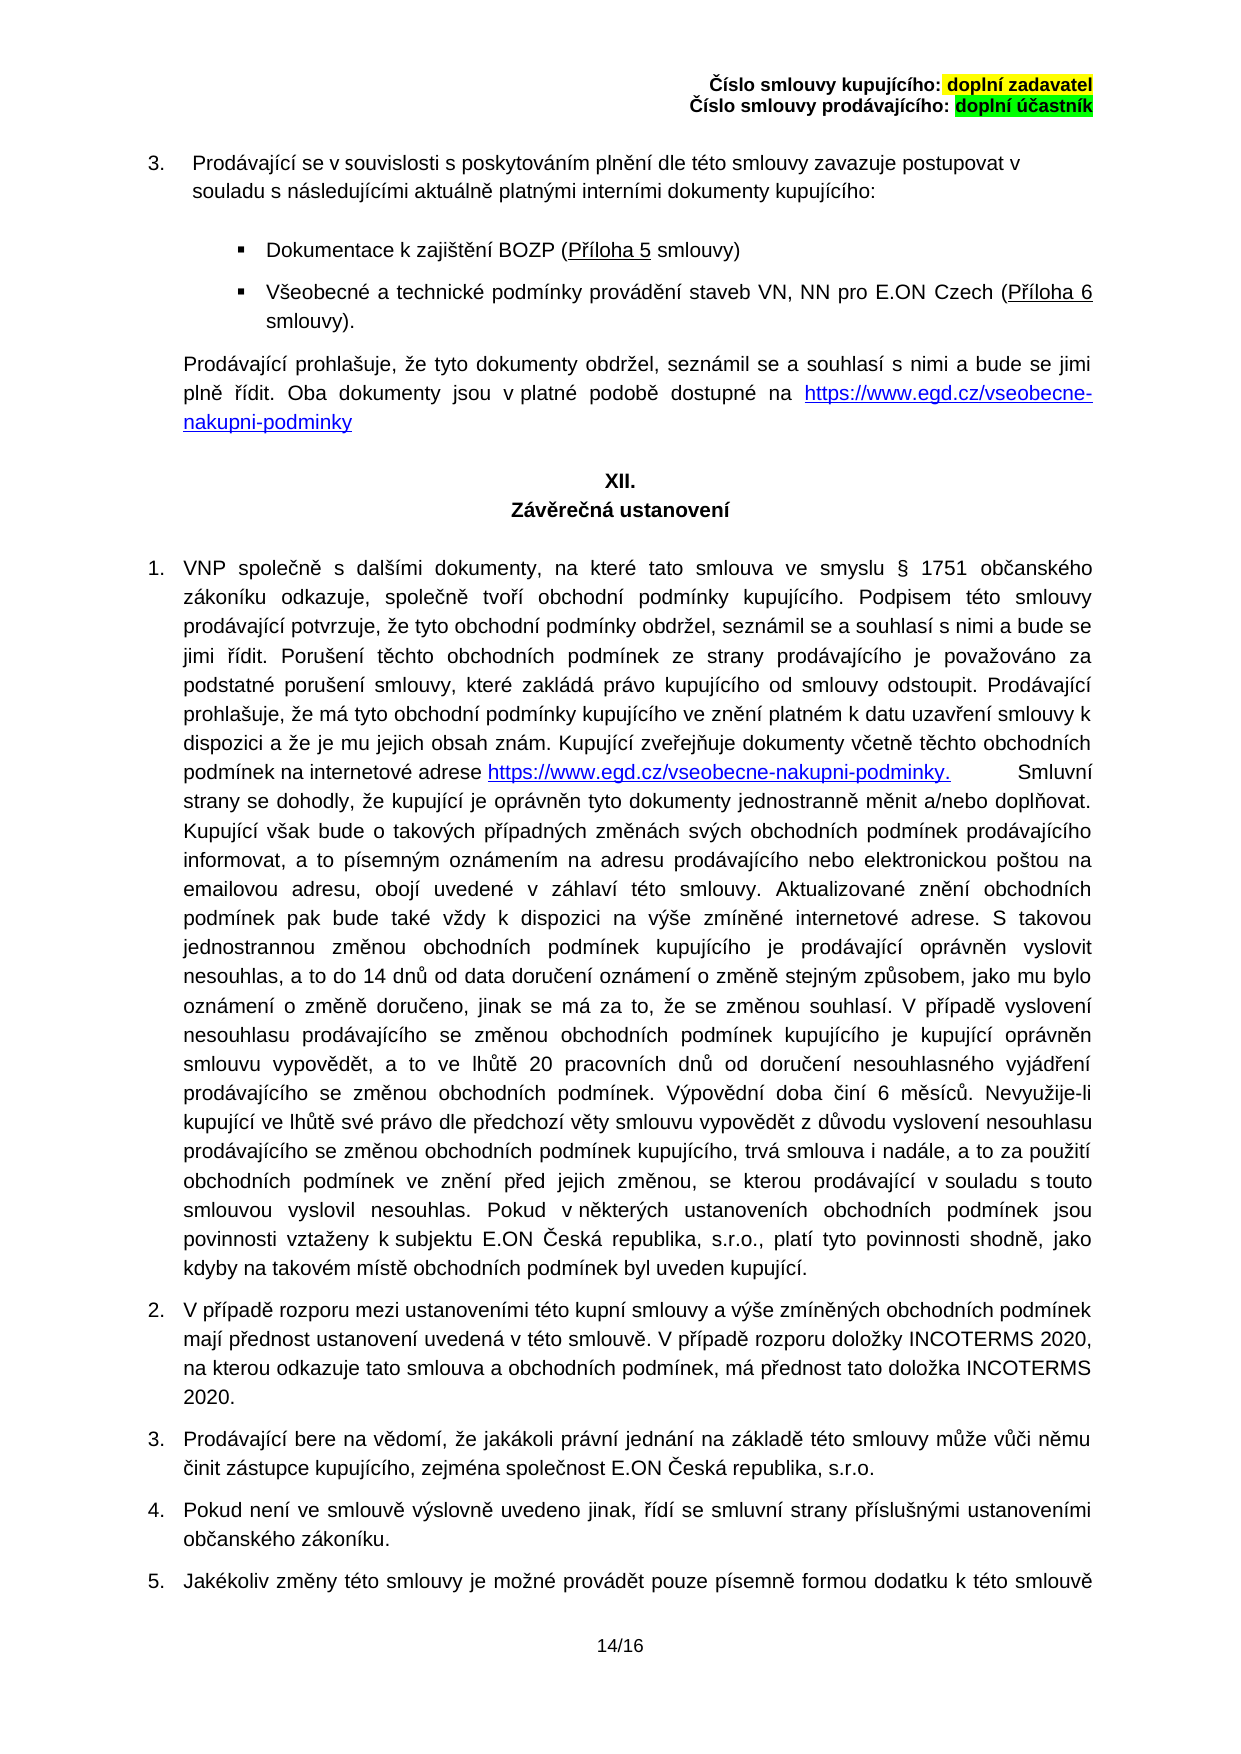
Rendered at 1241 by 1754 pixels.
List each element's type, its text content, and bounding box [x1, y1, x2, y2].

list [148, 1563, 1093, 1592]
list Dokumentace k zajištění BOZP (Příloha 5 smlouvy) [236, 234, 1093, 263]
list V případě rozporu mezi ustanoveními této kupní smlouvy a výše zmíněných obchodních podmínek mají přednost ustanovení uvedená v této smlouvě. V případě rozporu doložky INCOTERMS 2020, na kterou odkazuje tato smlouva a obchodních podmínek, má přednost tato doložka INCOTERMS 2020. [148, 1292, 1093, 1409]
list Všeobecné a technické podmínky provádění staveb VN, NN pro E.ON Czech (Příloha 6 smlouvy). [236, 276, 1093, 334]
list Pokud není ve smlouvě výslovně uvedeno jinak, řídí se smluvní strany příslušnými ustanoveními občanského zákoníku. [148, 1492, 1093, 1551]
text XII. [148, 463, 1093, 492]
list Prodávající bere na vědomí, že jakákoli právní jednání na základě této smlouvy může vůči němu činit zástupce kupujícího, zejména společnost E.ON Česká republika, s.r.o. [148, 1422, 1093, 1480]
text Závěrečná ustanovení [148, 492, 1093, 522]
list VNP společně s dalšími dokumenty, na které tato smlouva ve smyslu § 1751 občanského zákoníku odkazuje, společně tvoří obchodní podmínky kupujícího. Podpisem této smlouvy prodávající potvrzuje, že tyto obchodní podmínky obdržel, seznámil se a souhlasí s nimi a bude se jimi řídit. Porušení těchto obchodních podmínek ze strany prodávajícího je považováno za podstatné porušení smlouvy, které zakládá právo kupujícího od smlouvy odstoupit. Prodávající prohlašuje, že má tyto obchodní podmínky kupujícího ve znění platném k datu uzavření smlouvy k dispozici a že je mu jejich obsah znám. Kupující zveřejňuje dokumenty včetně těchto obchodních podmínek na internetové adrese https://www.egd.cz/vseobecne-nakupni-podminky. Smluvní strany se dohodly, že kupující je oprávněn tyto dokumenty jednostranně měnit a/nebo doplňovat. Kupující však bude o takových případných změnách svých obchodních podmínek prodávajícího informovat, a to písemným oznámením na adresu prodávajícího nebo elektronickou poštou na emailovou adresu, obojí uvedené v záhlaví této smlouvy. Aktualizované znění obchodních podmínek pak bude také vždy k dispozici na výše zmíněné internetové adrese. S takovou jednostrannou změnou obchodních podmínek kupujícího je prodávající oprávněn vyslovit nesouhlas, a to do 14 dnů od data doručení oznámení o změně stejným způsobem, jako mu bylo oznámení o změně doručeno, jinak se má za to, že se změnou souhlasí. V případě vyslovení nesouhlasu prodávajícího se změnou obchodních podmínek kupujícího je kupující oprávněn smlouvu vypovědět, a to ve lhůtě 20 pracovních dnů od doručení nesouhlasného vyjádření prodávajícího se změnou obchodních podmínek. Výpovědní doba činí 6 měsíců. Nevyužije-li kupující ve lhůtě své právo dle předchozí věty smlouvu vypovědět z důvodu vyslovení nesouhlasu prodávajícího se změnou obchodních podmínek kupujícího, trvá smlouva i nadále, a to za použití obchodních podmínek ve znění před jejich změnou, se kterou prodávající v souladu s touto smlouvou vyslovil nesouhlas. Pokud v některých ustanoveních obchodních podmínek jsou povinnosti vztaženy k subjektu E.ON Česká republika, s.r.o., platí tyto povinnosti shodně, jako kdyby na takovém místě obchodních podmínek byl uveden kupující. [148, 551, 1093, 1280]
text Prodávající prohlašuje, že tyto dokumenty obdržel, seznámil se a souhlasí s nimi a bude se jimi plně řídit. Oba dokumenty jsou v platné podobě dostupné na https://www.egd.cz/vseobecne-nakupni-podminky [183, 347, 1093, 434]
list Prodávající se v souvislosti s poskytováním plnění dle této smlouvy zavazuje postupovat v souladu s následujícími aktuálně platnými interními dokumenty kupujícího: [148, 148, 1093, 203]
